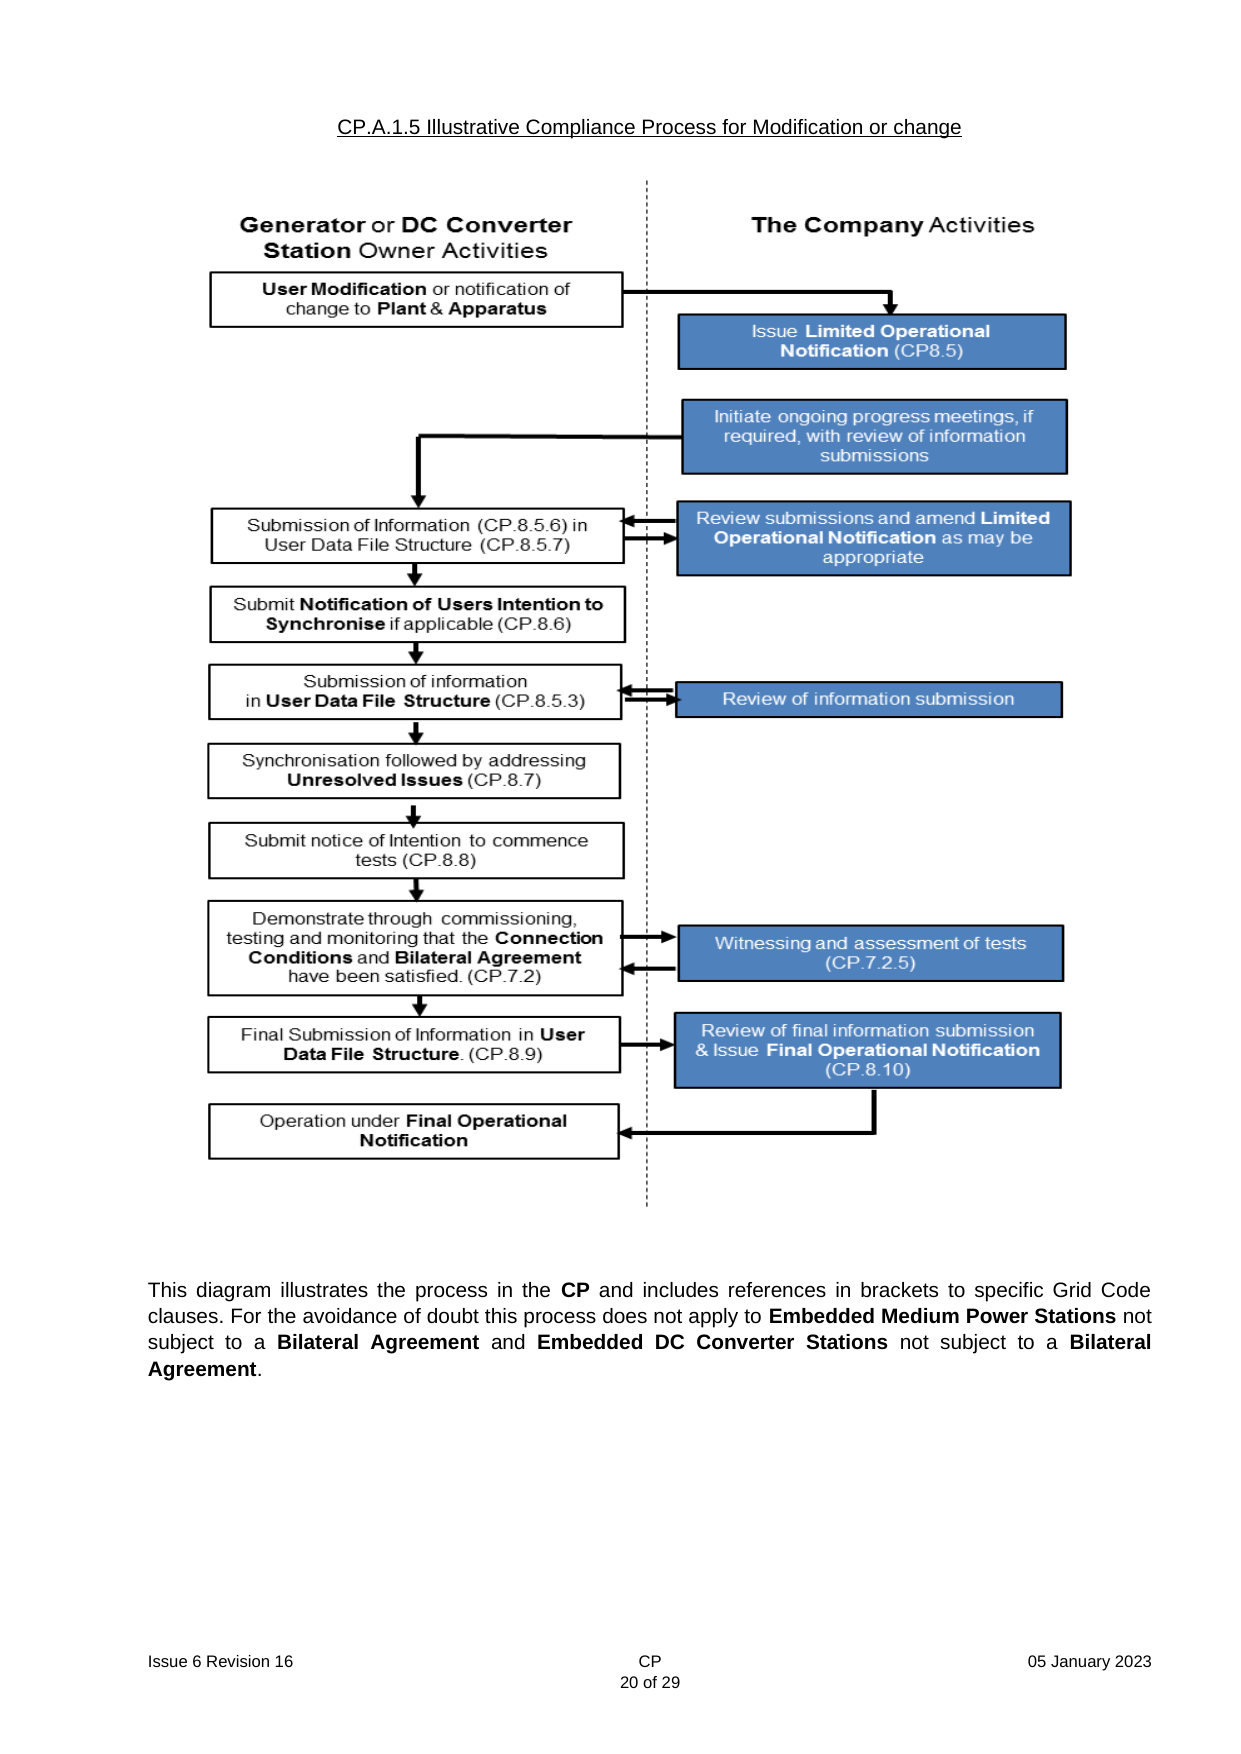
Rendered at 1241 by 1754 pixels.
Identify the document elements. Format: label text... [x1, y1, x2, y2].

text CP.A.1.5 Illustrative Compliance Process for Modification or change [148, 115, 1152, 139]
text This diagram illustrates the process in the CP and includes references in brackets to specific Grid Code clauses. For the avoidance of doubt this process does not apply to Embedded Medium Power Stations not subject to a Bilateral Agreement and Embedded DC Converter Stations not subject to a Bilateral Agreement. [148, 1277, 1152, 1381]
picture [207, 180, 1092, 1210]
